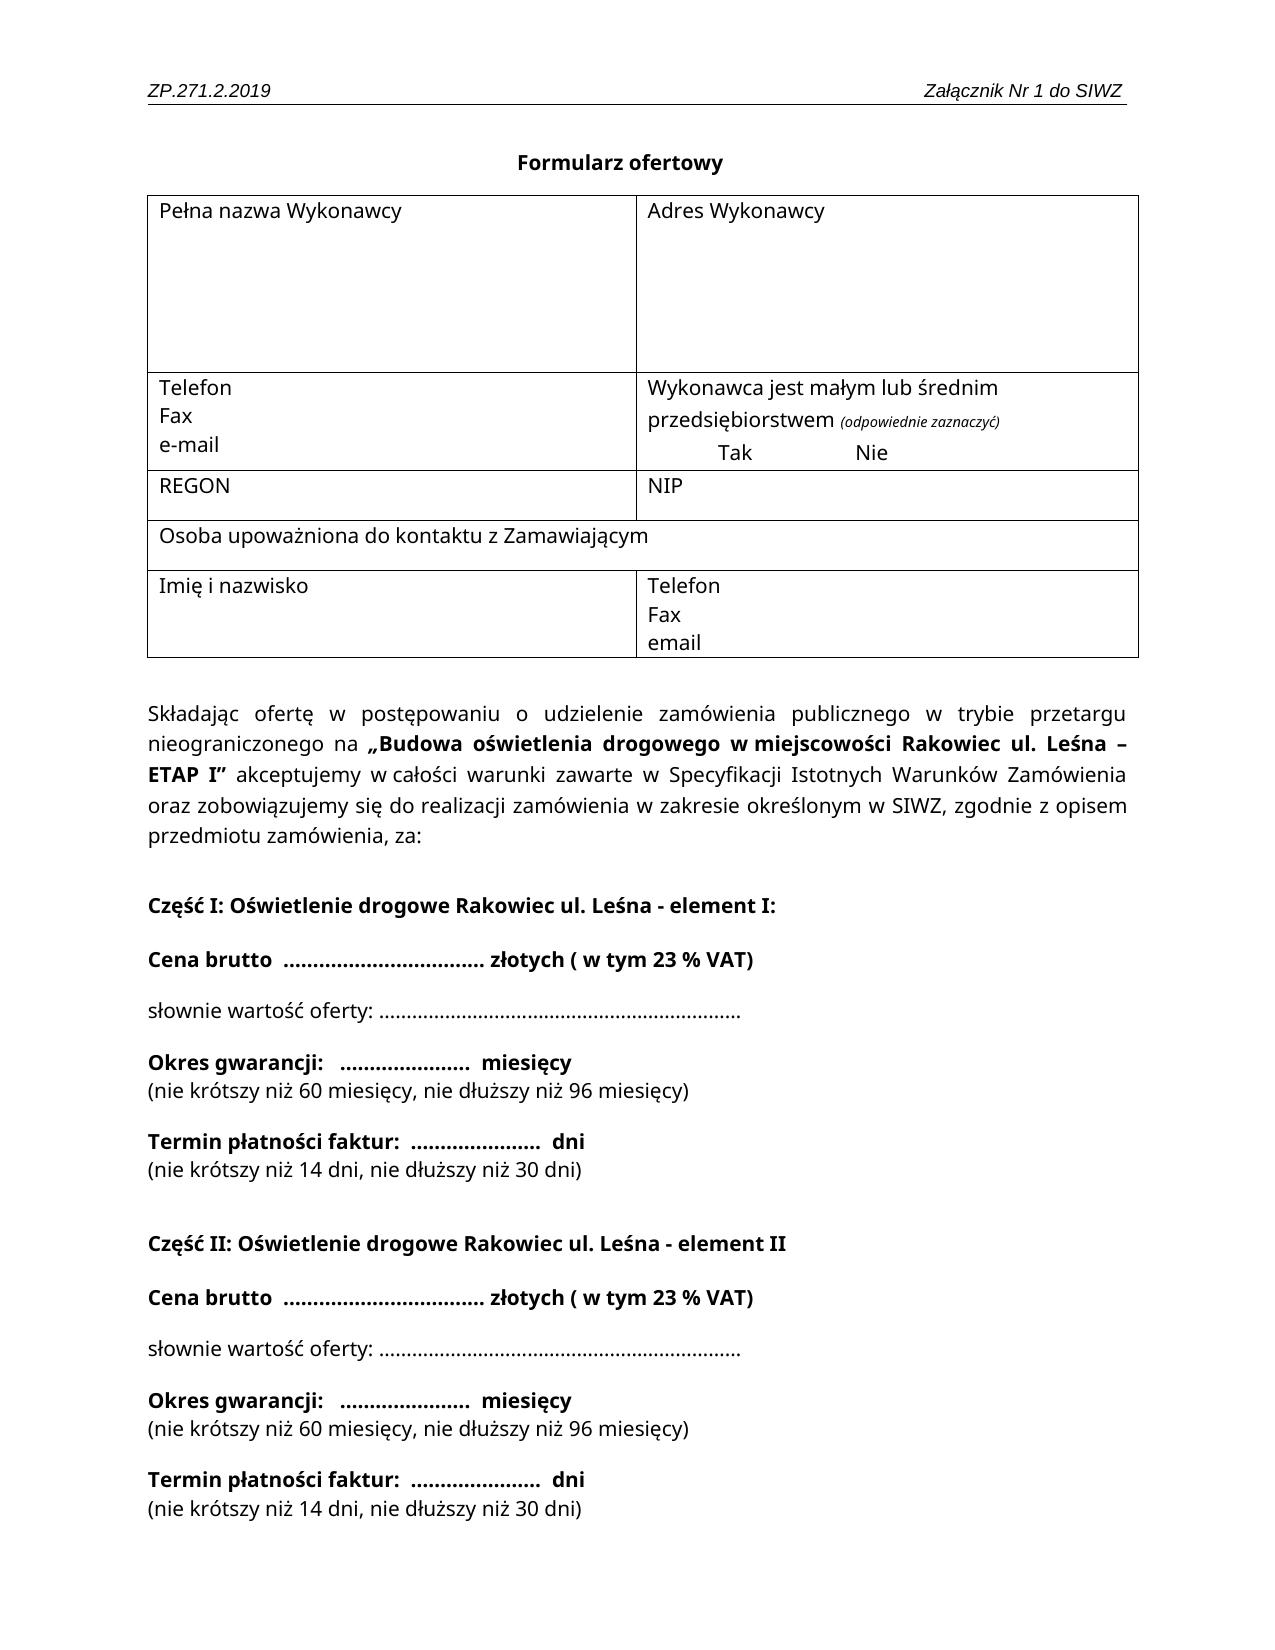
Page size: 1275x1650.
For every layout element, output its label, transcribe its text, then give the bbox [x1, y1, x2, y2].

text (nie krótszy niż 14 dni, nie dłuższy niż 30 dni) [148, 1156, 1127, 1184]
table_cell NIP [637, 471, 1138, 520]
table_header Adres Wykonawcy [637, 196, 1138, 372]
text słownie wartość oferty: ………………………………………………………… [148, 996, 1127, 1025]
text Okres gwarancji: …………………. miesięcy [148, 1386, 1127, 1414]
text Składając ofertę w postępowaniu o udzielenie zamówienia publicznego w trybie przetargu nieograniczonego na „Budowa oświetlenia drogowego w miejscowości Rakowiec ul. Leśna – ETAP I” akceptujemy w całości warunki zawarte w Specyfikacji Istotnych Warunków Zamówienia oraz zobowiązujemy się do realizacji zamówienia w zakresie określonym w SIWZ, zgodnie z opisem przedmiotu zamówienia, za: [148, 699, 1127, 850]
text słownie wartość oferty: ………………………………………………………… [148, 1334, 1127, 1363]
table_cell Wykonawca jest małym lub średnim przedsiębiorstwem (odpowiednie zaznaczyć) Tak Nie [637, 373, 1138, 470]
text (nie krótszy niż 60 miesięcy, nie dłuższy niż 96 miesięcy) [148, 1414, 1127, 1443]
table_cell Osoba upoważniona do kontaktu z Zamawiającym [148, 521, 1138, 570]
text Część I: Oświetlenie drogowe Rakowiec ul. Leśna - element I: [148, 891, 1127, 920]
text Termin płatności faktur: …………………. dni [148, 1127, 1127, 1156]
text Formularz ofertowy [148, 148, 1127, 176]
text Okres gwarancji: …………………. miesięcy [148, 1048, 1127, 1076]
table_cell Telefon Fax email [637, 571, 1138, 657]
text (nie krótszy niż 60 miesięcy, nie dłuższy niż 96 miesięcy) [148, 1076, 1127, 1104]
table_cell Telefon Fax e-mail [148, 373, 636, 470]
text Cena brutto ………………………….… złotych ( w tym 23 % VAT) [148, 945, 1127, 974]
text (nie krótszy niż 14 dni, nie dłuższy niż 30 dni) [148, 1494, 1127, 1522]
text Cena brutto ………………………….… złotych ( w tym 23 % VAT) [148, 1283, 1127, 1312]
table_header Pełna nazwa Wykonawcy [148, 196, 636, 372]
table_cell REGON [148, 471, 636, 520]
text Część II: Oświetlenie drogowe Rakowiec ul. Leśna - element II [148, 1229, 1127, 1258]
table_cell Imię i nazwisko [148, 571, 636, 657]
text Termin płatności faktur: …………………. dni [148, 1465, 1127, 1494]
